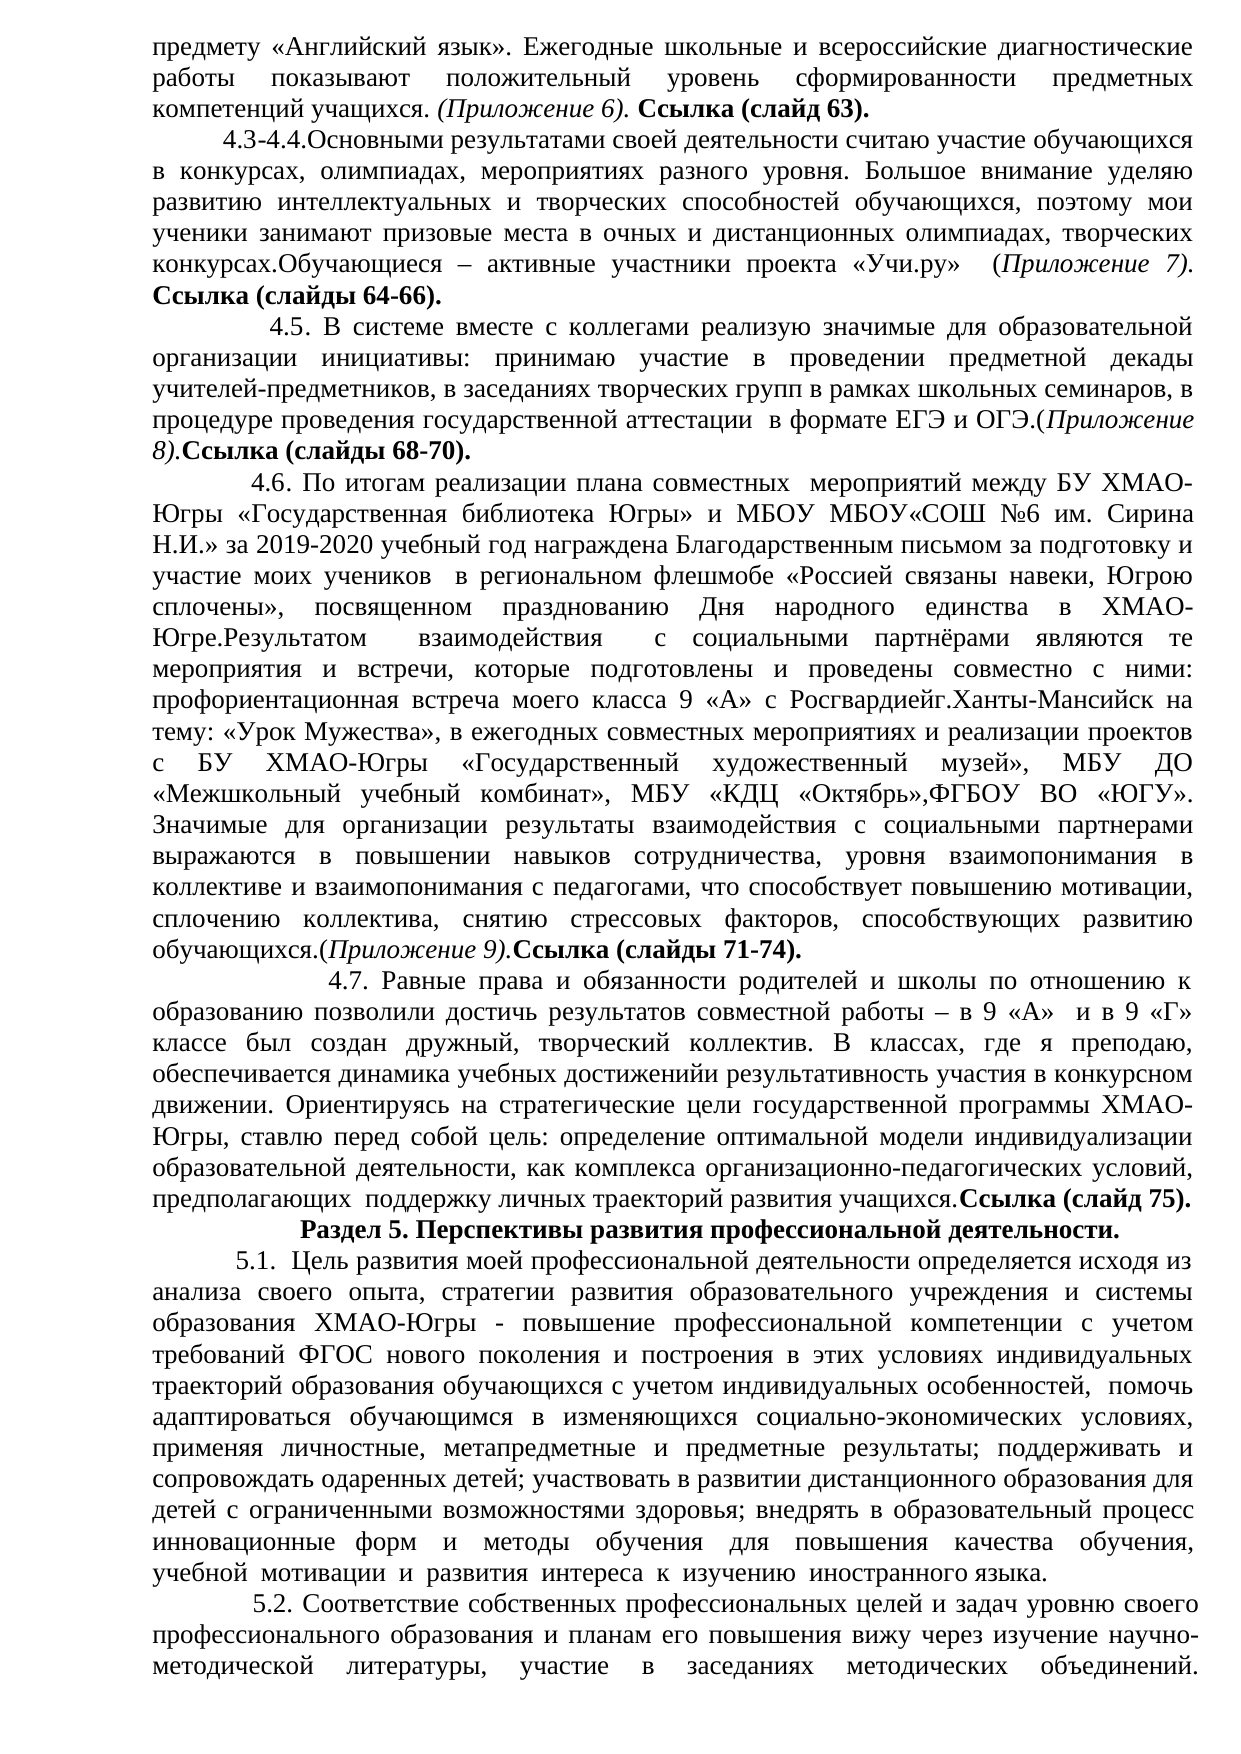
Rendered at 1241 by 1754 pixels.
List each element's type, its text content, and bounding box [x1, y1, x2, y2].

text 5.1. Цель развития моей профессиональной деятельности определяется исходя из анализа своего опыта, стратегии развития образовательного учреждения и системы образования ХМАО-Югры - повышение профессиональной компетенции с учетом требований ФГОС нового поколения и построения в этих условиях индивидуальных траекторий образования обучающихся с учетом индивидуальных особенностей, помочь адаптироваться обучающимся в изменяющихся социально-экономических условиях, применяя личностные, метапредметные и предметные результаты; поддерживать и сопровождать одаренных детей; участвовать в развитии дистанционного образования для детей с ограниченными возможностями здоровья; внедрять в образовательный процесс инновационные форм и методы обучения для повышения качества обучения, учебной мотивации и развития интереса к изучению иностранного языка. [152, 1244, 1194, 1587]
text 4.5. В системе вместе с коллегами реализую значимые для образовательной организации инициативы: принимаю участие в проведении предметной декады учителей-предметников, в заседаниях творческих групп в рамках школьных семинаров, в процедуре проведения государственной аттестации в формате ЕГЭ и ОГЭ.(Приложение 8).Ссылка (слайды 68-70). [152, 310, 1194, 466]
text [152, 29, 1194, 123]
text 4.7. Равные права и обязанности родителей и школы по отношению к образованию позволили достичь результатов совместной работы – в 9 «А» и в 9 «Г» классе был создан дружный, творческий коллектив. В классах, где я преподаю, обеспечивается динамика учебных достиженийи результативность участия в конкурсном движении. Ориентируясь на стратегические цели государственной программы ХМАО-Югры, ставлю перед собой цель: определение оптимальной модели индивидуализации образовательной деятельности, как комплекса организационно-педагогических условий, предполагающих поддержку личных траекторий развития учащихся.Ссылка (слайд 75). [152, 964, 1194, 1213]
text 4.3-4.4.Основными результатами своей деятельности считаю участие обучающихся в конкурсах, олимпиадах, мероприятиях разного уровня. Большое внимание уделяю развитию интеллектуальных и творческих способностей обучающихся, поэтому мои ученики занимают призовые места в очных и дистанционных олимпиадах, творческих конкурсах.Обучающиеся – активные участники проекта «Учи.ру» (Приложение 7). Ссылка (слайды 64-66). [152, 123, 1194, 310]
text Раздел 5. Перспективы развития профессиональной деятельности. [152, 1213, 1194, 1244]
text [152, 1587, 1200, 1680]
text 4.6. По итогам реализации плана совместных мероприятий между БУ ХМАО-Югры «Государственная библиотека Югры» и МБОУ МБОУ«СОШ №6 им. Сирина Н.И.» за 2019-2020 учебный год награждена Благодарственным письмом за подготовку и участие моих учеников в региональном флешмобе «Россией связаны навеки, Югрою сплочены», посвященном празднованию Дня народного единства в ХМАО-Югре.Результатом взаимодействия с социальными партнёрами являются те мероприятия и встречи, которые подготовлены и проведены совместно с ними: профориентационная встреча моего класса 9 «А» с Росгвардиейг.Ханты-Мансийск на тему: «Урок Мужества», в ежегодных совместных мероприятиях и реализации проектов с БУ ХМАО-Югры «Государственный художественный музей», МБУ ДО «Межшкольный учебный комбинат», МБУ «КДЦ «Октябрь»,ФГБОУ ВО «ЮГУ». Значимые для организации результаты взаимодействия с социальными партнерами выражаются в повышении навыков сотрудничества, уровня взаимопонимания в коллективе и взаимопонимания с педагогами, что способствует повышению мотивации, сплочению коллектива, снятию стрессовых факторов, способствующих развитию обучающихся.(Приложение 9).Ссылка (слайды 71-74). [152, 466, 1194, 964]
